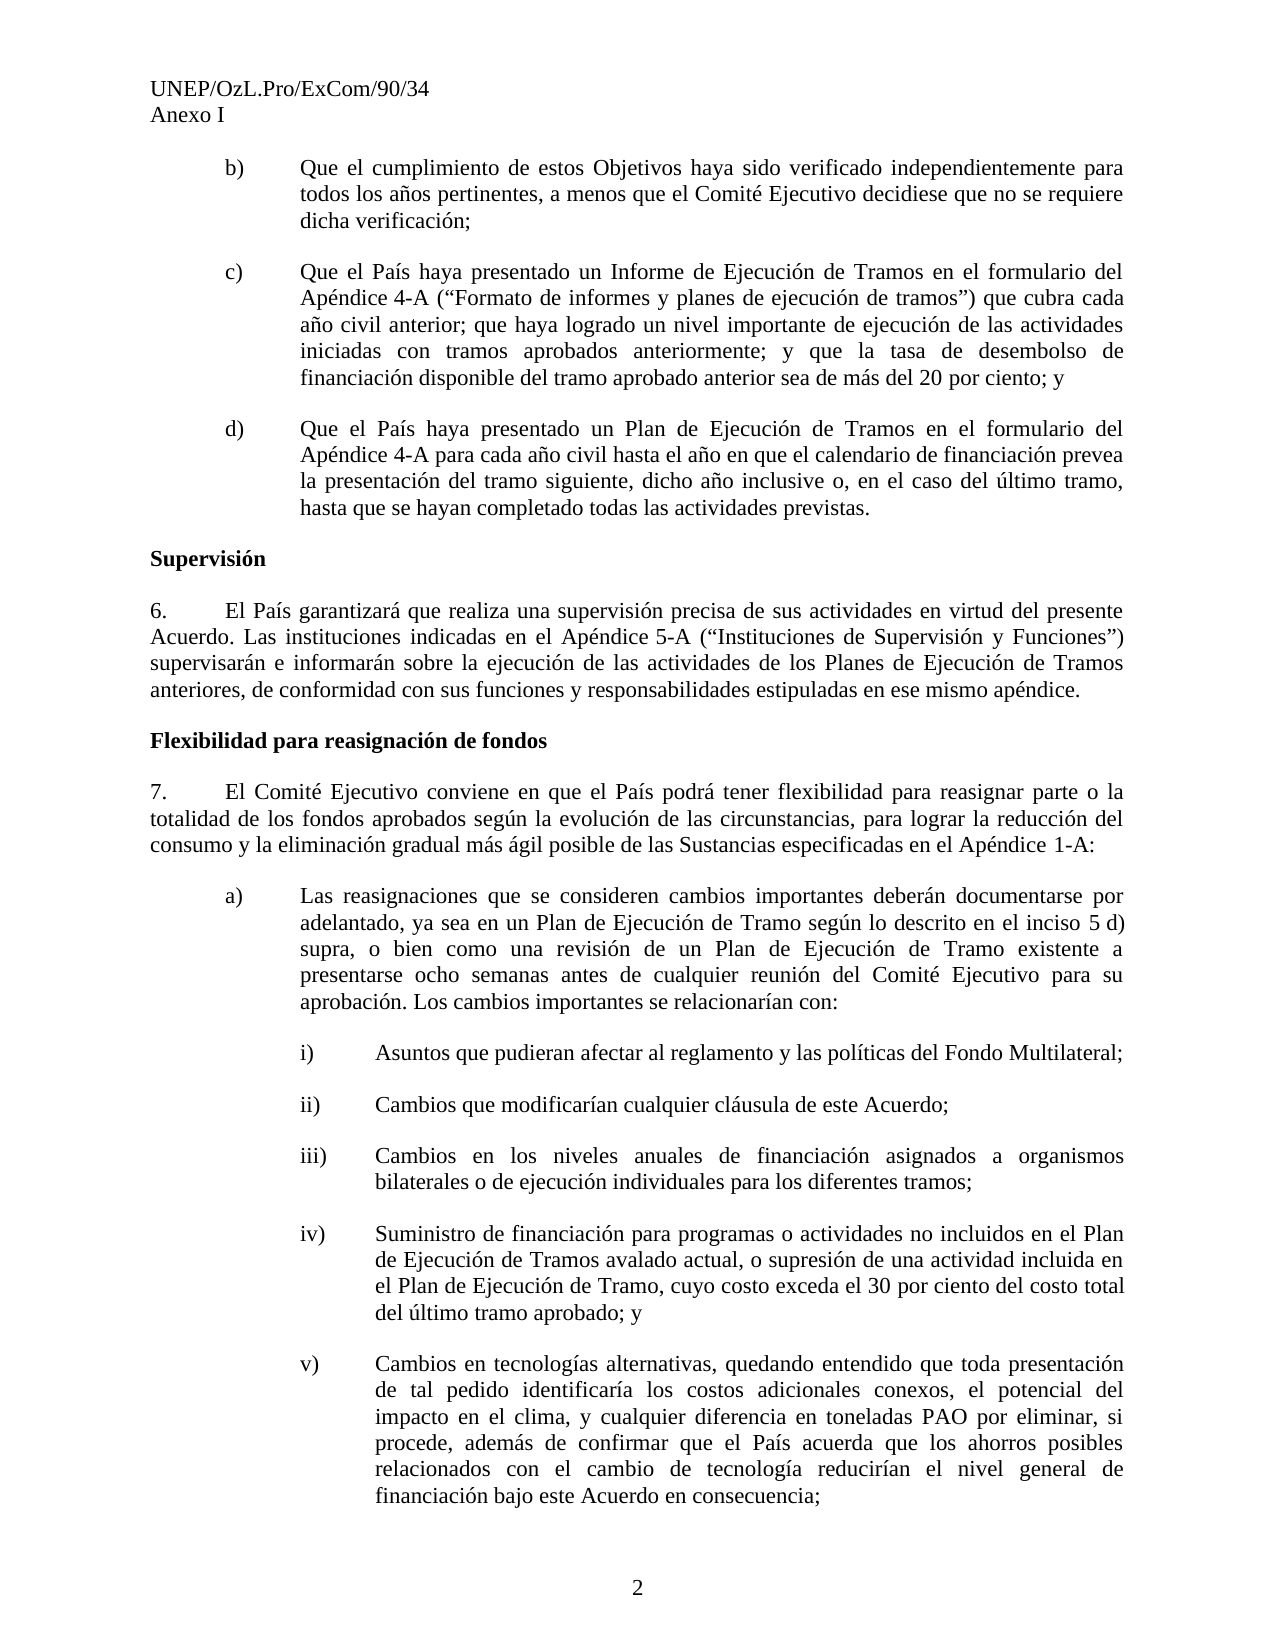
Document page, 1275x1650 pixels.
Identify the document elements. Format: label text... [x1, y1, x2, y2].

list Las reasignaciones que se consideren cambios importantes deberán documentarse por adelantado, ya sea en un Plan de Ejecución de Tramo según lo descrito en el inciso 5 d) supra, o bien como una revisión de un Plan de Ejecución de Tramo existente a presentarse ocho semanas antes de cualquier reunión del Comité Ejecutivo para su aprobación. Los cambios importantes se relacionarían con: [225, 882, 1125, 1014]
list El País garantizará que realiza una supervisión precisa de sus actividades en virtud del presente Acuerdo. Las instituciones indicadas en el Apéndice 5-A (“Instituciones de Supervisión y Funciones”) supervisarán e informarán sobre la ejecución de las actividades de los Planes de Ejecución de Tramos anteriores, de conformidad con sus funciones y responsabilidades estipuladas en ese mismo apéndice. [150, 597, 1125, 702]
list Cambios en los niveles anuales de financiación asignados a organismos bilaterales o de ejecución individuales para los diferentes tramos; [300, 1142, 1125, 1195]
text Supervisión [150, 545, 1125, 572]
list Que el País haya presentado un Informe de Ejecución de Tramos en el formulario del Apéndice 4-A (“Formato de informes y planes de ejecución de tramos”) que cubra cada año civil anterior; que haya logrado un nivel importante de ejecución de las actividades iniciadas con tramos aprobados anteriormente; y que la tasa de desembolso de financiación disponible del tramo aprobado anterior sea de más del 20 por ciento; y [225, 258, 1125, 390]
list El Comité Ejecutivo conviene en que el País podrá tener flexibilidad para reasignar parte o la totalidad de los fondos aprobados según la evolución de las circunstancias, para lograr la reducción del consumo y la eliminación gradual más ágil posible de las Sustancias especificadas en el Apéndice 1-A: [150, 778, 1125, 857]
list Cambios que modificarían cualquier cláusula de este Acuerdo; [300, 1091, 1125, 1117]
list Que el País haya presentado un Plan de Ejecución de Tramos en el formulario del Apéndice 4-A para cada año civil hasta el año en que el calendario de financiación prevea la presentación del tramo siguiente, dicho año inclusive o, en el caso del último tramo, hasta que se hayan completado todas las actividades previstas. [225, 415, 1125, 520]
list Cambios en tecnologías alternativas, quedando entendido que toda presentación de tal pedido identificaría los costos adicionales conexos, el potencial del impacto en el clima, y cualquier diferencia en toneladas PAO por eliminar, si procede, además de confirmar que el País acuerda que los ahorros posibles relacionados con el cambio de tecnología reducirían el nivel general de financiación bajo este Acuerdo en consecuencia; [300, 1350, 1125, 1508]
list Asuntos que pudieran afectar al reglamento y las políticas del Fondo Multilateral; [300, 1039, 1125, 1066]
list Suministro de financiación para programas o actividades no incluidos en el Plan de Ejecución de Tramos avalado actual, o supresión de una actividad incluida en el Plan de Ejecución de Tramo, cuyo costo exceda el 30 por ciento del costo total del último tramo aprobado; y [300, 1220, 1125, 1325]
list Que el cumplimiento de estos Objetivos haya sido verificado independientemente para todos los años pertinentes, a menos que el Comité Ejecutivo decidiese que no se requiere dicha verificación; [225, 154, 1125, 233]
text Flexibilidad para reasignación de fondos [150, 727, 1125, 753]
